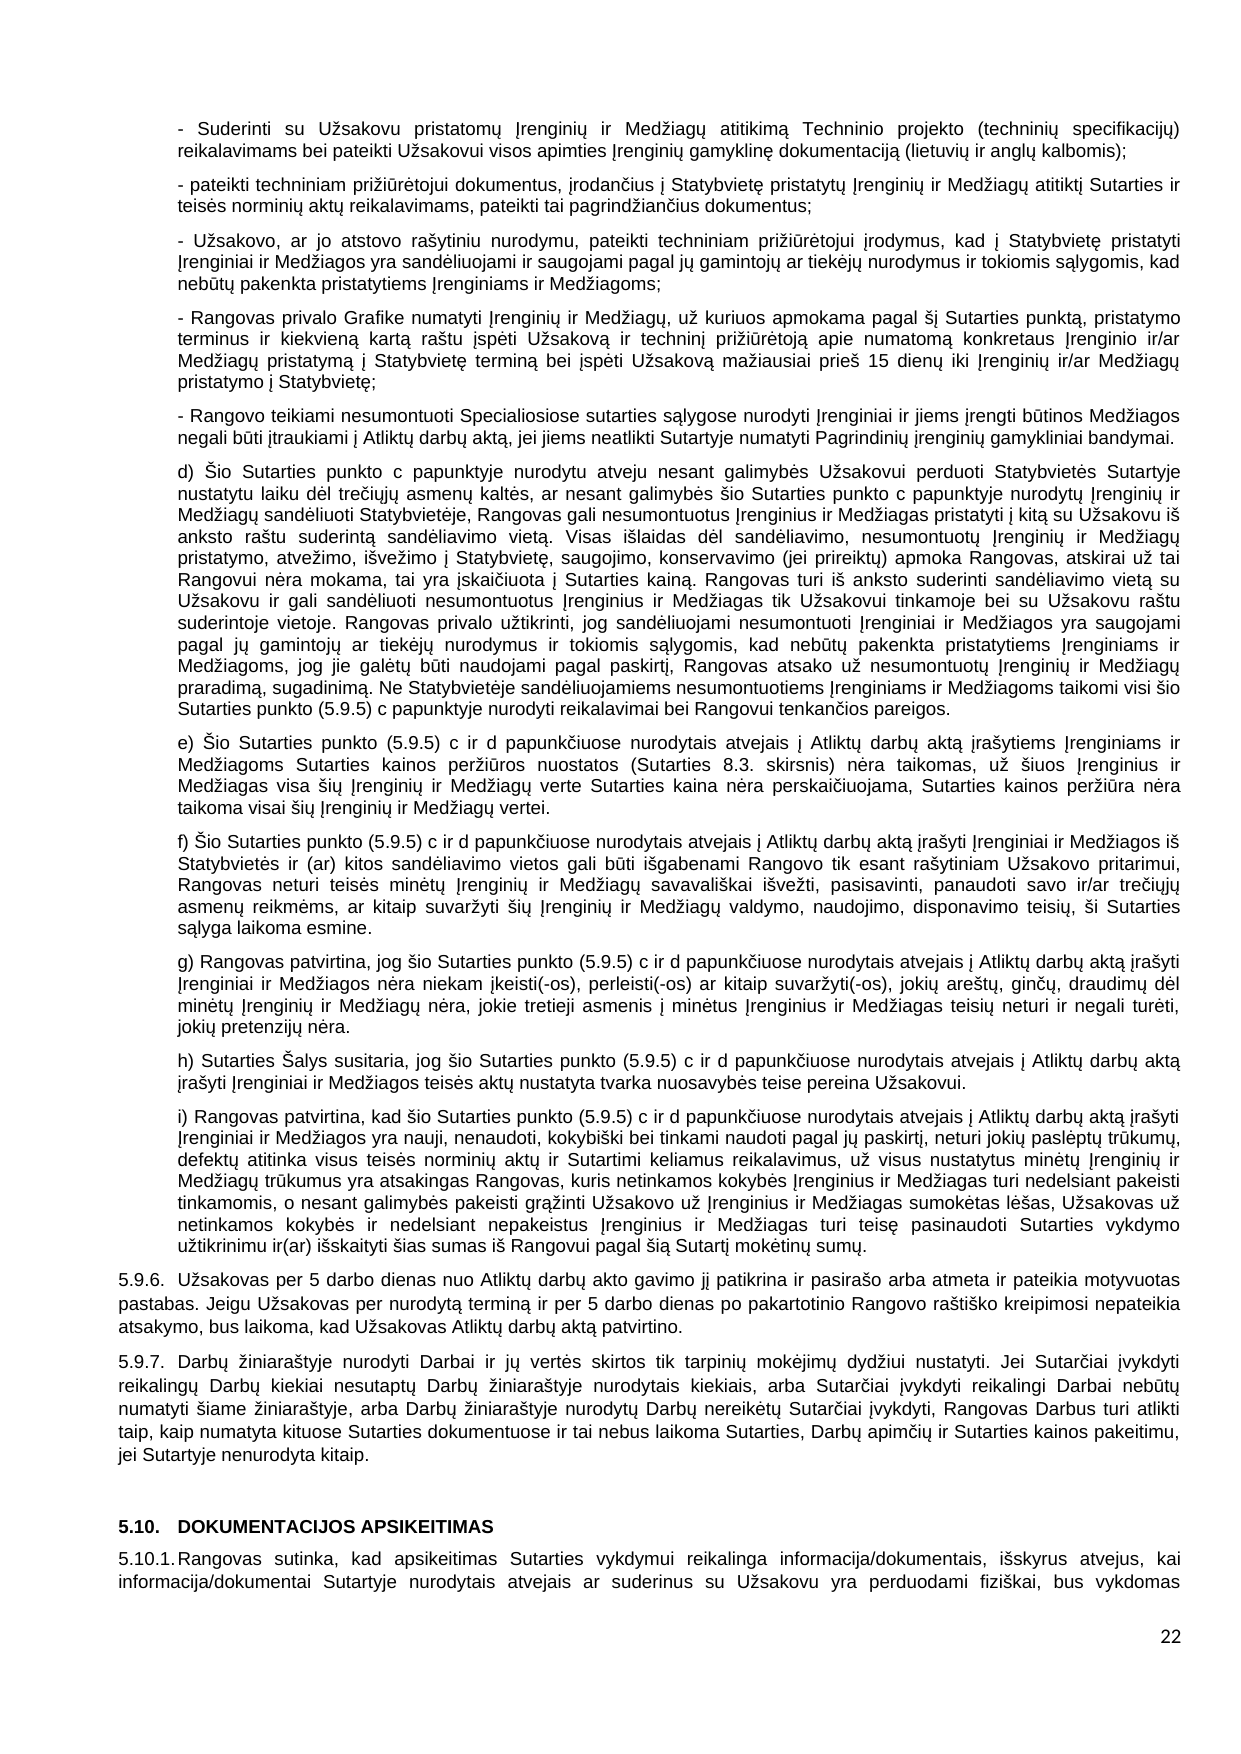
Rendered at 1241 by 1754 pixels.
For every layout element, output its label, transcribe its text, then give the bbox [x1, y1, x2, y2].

text f) Šio Sutarties punkto (5.9.5) c ir d papunkčiuose nurodytais atvejais į Atliktų darbų aktą įrašyti Įrenginiai ir Medžiagos iš Statybvietės ir (ar) kitos sandėliavimo vietos gali būti išgabenami Rangovo tik esant rašytiniam Užsakovo pritarimui, Rangovas neturi teisės minėtų Įrenginių ir Medžiagų savavališkai išvežti, pasisavinti, panaudoti savo ir/ar trečiųjų asmenų reikmėms, ar kitaip suvaržyti šių Įrenginių ir Medžiagų valdymo, naudojimo, disponavimo teisių, ši Sutarties sąlyga laikoma esmine. [177, 831, 1181, 939]
text - pateikti techniniam prižiūrėtojui dokumentus, įrodančius į Statybvietę pristatytų Įrenginių ir Medžiagų atitiktį Sutarties ir teisės norminių aktų reikalavimams, pateikti tai pagrindžiančius dokumentus; [177, 174, 1181, 217]
text - Užsakovo, ar jo atstovo rašytiniu nurodymu, pateikti techniniam prižiūrėtojui įrodymus, kad į Statybvietę pristatyti Įrenginiai ir Medžiagos yra sandėliuojami ir saugojami pagal jų gamintojų ar tiekėjų nurodymus ir tokiomis sąlygomis, kad nebūtų pakenkta pristatytiems Įrenginiams ir Medžiagoms; [177, 229, 1181, 294]
text - Rangovas privalo Grafike numatyti Įrenginių ir Medžiagų, už kuriuos apmokama pagal šį Sutarties punktą, pristatymo terminus ir kiekvieną kartą raštu įspėti Užsakovą ir techninį prižiūrėtoją apie numatomą konkretaus Įrenginio ir/ar Medžiagų pristatymą į Statybvietę terminą bei įspėti Užsakovą mažiausiai prieš 15 dienų iki Įrenginių ir/ar Medžiagų pristatymo į Statybvietę; [177, 307, 1181, 393]
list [118, 1548, 1181, 1593]
text e) Šio Sutarties punkto (5.9.5) c ir d papunkčiuose nurodytais atvejais į Atliktų darbų aktą įrašytiems Įrenginiams ir Medžiagoms Sutarties kainos peržiūros nuostatos (Sutarties 8.3. skirsnis) nėra taikomas, už šiuos Įrenginius ir Medžiagas visa šių Įrenginių ir Medžiagų verte Sutarties kaina nėra perskaičiuojama, Sutarties kainos peržiūra nėra taikoma visai šių Įrenginių ir Medžiagų vertei. [177, 732, 1181, 818]
list Darbų žiniaraštyje nurodyti Darbai ir jų vertės skirtos tik tarpinių mokėjimų dydžiui nustatyti. Jei Sutarčiai įvykdyti reikalingų Darbų kiekiai nesutaptų Darbų žiniaraštyje nurodytais kiekiais, arba Sutarčiai įvykdyti reikalingi Darbai nebūtų numatyti šiame žiniaraštyje, arba Darbų žiniaraštyje nurodytų Darbų nereikėtų Sutarčiai įvykdyti, Rangovas Darbus turi atlikti taip, kaip numatyta kituose Sutarties dokumentuose ir tai nebus laikoma Sutarties, Darbų apimčių ir Sutarties kainos pakeitimu, jei Sutartyje nenurodyta kitaip. [118, 1351, 1181, 1466]
text - Suderinti su Užsakovu pristatomų Įrenginių ir Medžiagų atitikimą Techninio projekto (techninių specifikacijų) reikalavimams bei pateikti Užsakovui visos apimties Įrenginių gamyklinę dokumentaciją (lietuvių ir anglų kalbomis); [177, 118, 1181, 161]
text g) Rangovas patvirtina, jog šio Sutarties punkto (5.9.5) c ir d papunkčiuose nurodytais atvejais į Atliktų darbų aktą įrašyti Įrenginiai ir Medžiagos nėra niekam įkeisti(-os), perleisti(-os) ar kitaip suvaržyti(-os), jokių areštų, ginčų, draudimų dėl minėtų Įrenginių ir Medžiagų nėra, jokie tretieji asmenis į minėtus Įrenginius ir Medžiagas teisių neturi ir negali turėti, jokių pretenzijų nėra. [177, 951, 1181, 1037]
text - Rangovo teikiami nesumontuoti Specialiosiose sutarties sąlygose nurodyti Įrenginiai ir jiems įrengti būtinos Medžiagos negali būti įtraukiami į Atliktų darbų aktą, jei jiems neatlikti Sutartyje numatyti Pagrindinių įrenginių gamykliniai bandymai. [177, 405, 1181, 448]
list Užsakovas per 5 darbo dienas nuo Atliktų darbų akto gavimo jį patikrina ir pasirašo arba atmeta ir pateikia motyvuotas pastabas. Jeigu Užsakovas per nurodytą terminą ir per 5 darbo dienas po pakartotinio Rangovo raštiško kreipimosi nepateikia atsakymo, bus laikoma, kad Užsakovas Atliktų darbų aktą patvirtino. [118, 1269, 1181, 1337]
text i) Rangovas patvirtina, kad šio Sutarties punkto (5.9.5) c ir d papunkčiuose nurodytais atvejais į Atliktų darbų aktą įrašyti Įrenginiai ir Medžiagos yra nauji, nenaudoti, kokybiški bei tinkami naudoti pagal jų paskirtį, neturi jokių paslėptų trūkumų, defektų atitinka visus teisės norminių aktų ir Sutartimi keliamus reikalavimus, už visus nustatytus minėtų Įrenginių ir Medžiagų trūkumus yra atsakingas Rangovas, kuris netinkamos kokybės Įrenginius ir Medžiagas turi nedelsiant pakeisti tinkamomis, o nesant galimybės pakeisti grąžinti Užsakovo už Įrenginius ir Medžiagas sumokėtas lėšas, Užsakovas už netinkamos kokybės ir nedelsiant nepakeistus Įrenginius ir Medžiagas turi teisę pasinaudoti Sutarties vykdymo užtikrinimu ir(ar) išskaityti šias sumas iš Rangovui pagal šią Sutartį mokėtinų sumų. [177, 1106, 1181, 1257]
text h) Sutarties Šalys susitaria, jog šio Sutarties punkto (5.9.5) c ir d papunkčiuose nurodytais atvejais į Atliktų darbų aktą įrašyti Įrenginiai ir Medžiagos teisės aktų nustatyta tvarka nuosavybės teise pereina Užsakovui. [177, 1050, 1181, 1093]
text d) Šio Sutarties punkto c papunktyje nurodytu atveju nesant galimybės Užsakovui perduoti Statybvietės Sutartyje nustatytu laiku dėl trečiųjų asmenų kaltės, ar nesant galimybės šio Sutarties punkto c papunktyje nurodytų Įrenginių ir Medžiagų sandėliuoti Statybvietėje, Rangovas gali nesumontuotus Įrenginius ir Medžiagas pristatyti į kitą su Užsakovu iš anksto raštu suderintą sandėliavimo vietą. Visas išlaidas dėl sandėliavimo, nesumontuotų Įrenginių ir Medžiagų pristatymo, atvežimo, išvežimo į Statybvietę, saugojimo, konservavimo (jei prireiktų) apmoka Rangovas, atskirai už tai Rangovui nėra mokama, tai yra įskaičiuota į Sutarties kainą. Rangovas turi iš anksto suderinti sandėliavimo vietą su Užsakovu ir gali sandėliuoti nesumontuotus Įrenginius ir Medžiagas tik Užsakovui tinkamoje bei su Užsakovu raštu suderintoje vietoje. Rangovas privalo užtikrinti, jog sandėliuojami nesumontuoti Įrenginiai ir Medžiagos yra saugojami pagal jų gamintojų ar tiekėjų nurodymus ir tokiomis sąlygomis, kad nebūtų pakenkta pristatytiems Įrenginiams ir Medžiagoms, jog jie galėtų būti naudojami pagal paskirtį, Rangovas atsako už nesumontuotų Įrenginių ir Medžiagų praradimą, sugadinimą. Ne Statybvietėje sandėliuojamiems nesumontuotiems Įrenginiams ir Medžiagoms taikomi visi šio Sutarties punkto (5.9.5) c papunktyje nurodyti reikalavimai bei Rangovui tenkančios pareigos. [177, 461, 1181, 720]
subtitle DOKUMENTACIJOS APSIKEITIMAS [118, 1516, 1181, 1538]
